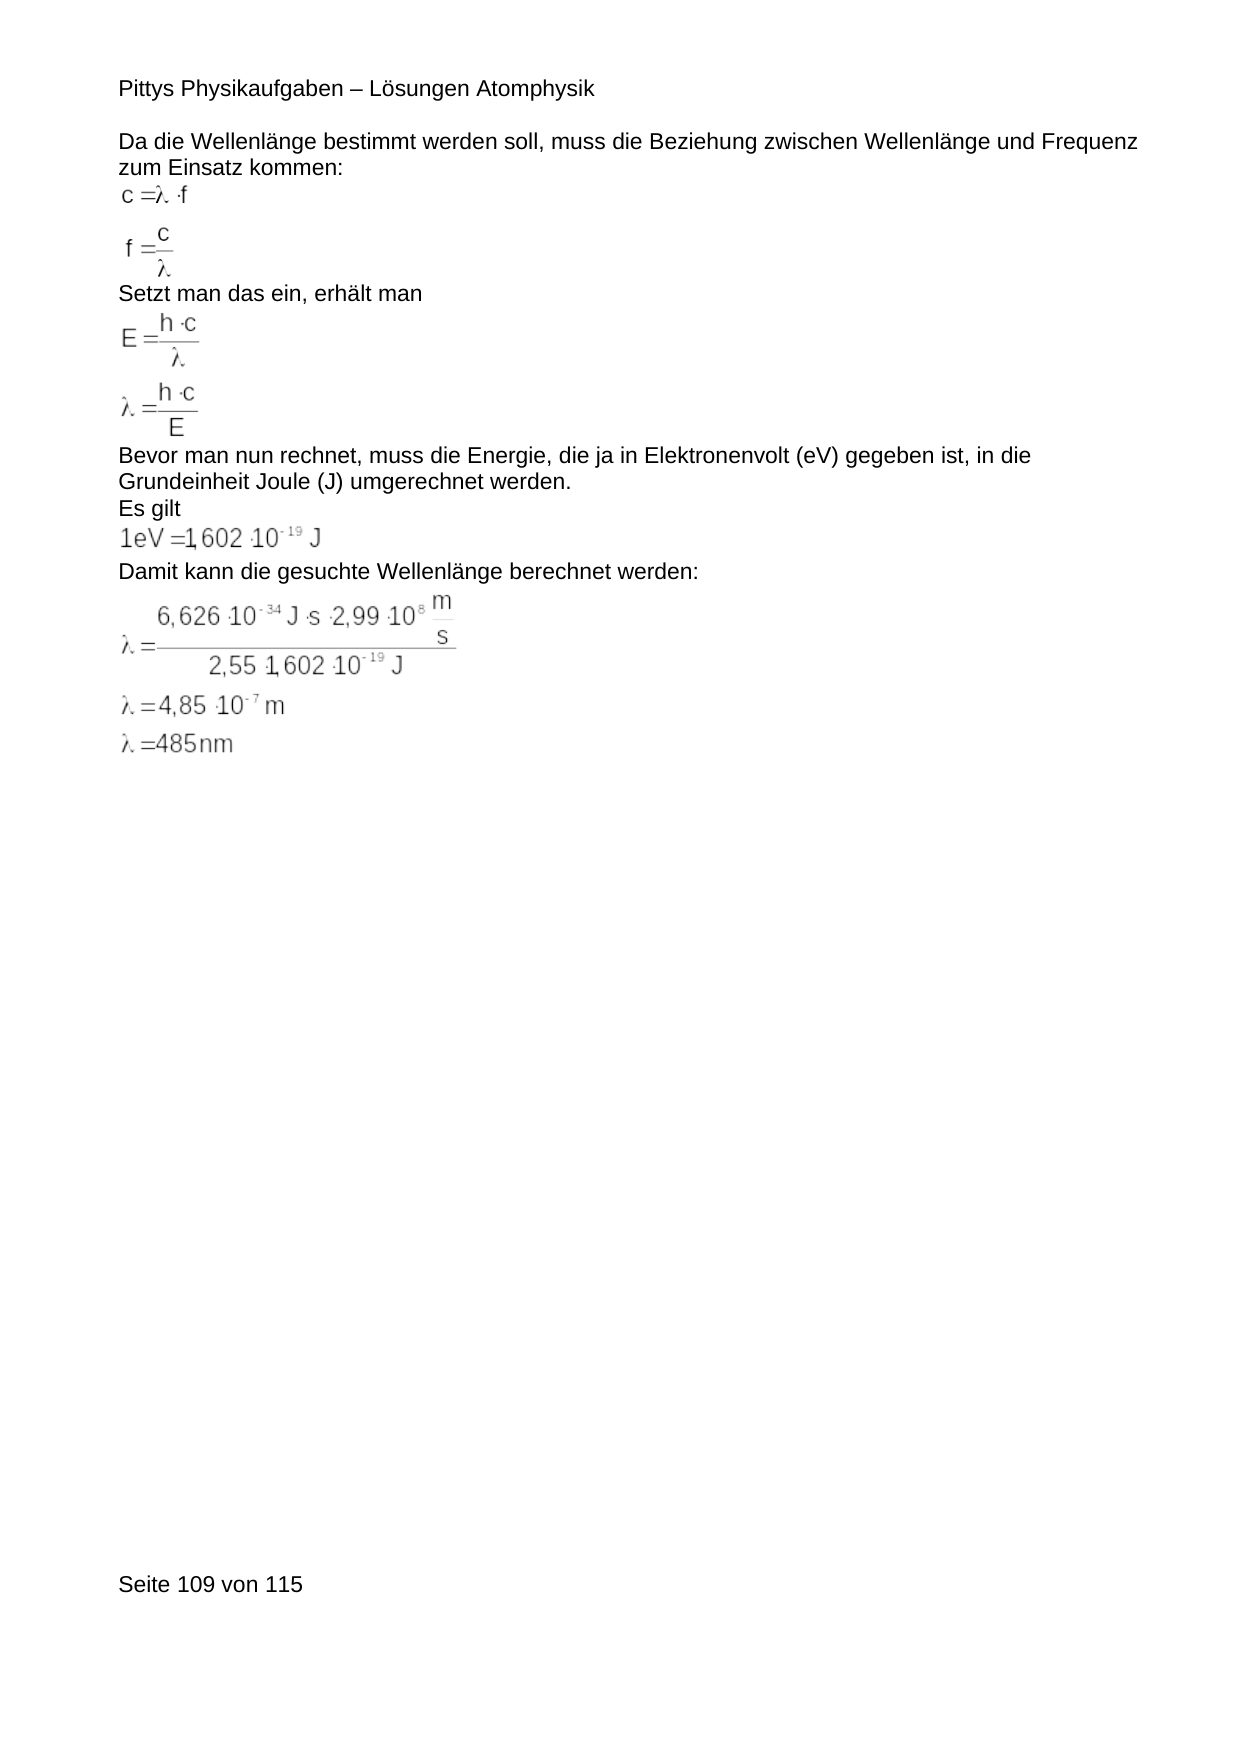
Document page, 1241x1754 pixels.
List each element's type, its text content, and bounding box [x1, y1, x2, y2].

text Es gilt [118, 494, 1152, 521]
text Damit kann die gesuchte Wellenlänge berechnet werden: [118, 558, 1152, 585]
text Da die Wellenlänge bestimmt werden soll, muss die Beziehung zwischen Wellenlänge und Frequenz zum Einsatz kommen: [118, 128, 1152, 180]
text Bevor man nun rechnet, muss die Energie, die ja in Elektronenvolt (eV) gegeben ist, in die Grundeinheit Joule (J) umgerechnet werden. [118, 442, 1152, 494]
text Setzt man das ein, erhält man [118, 280, 1152, 307]
